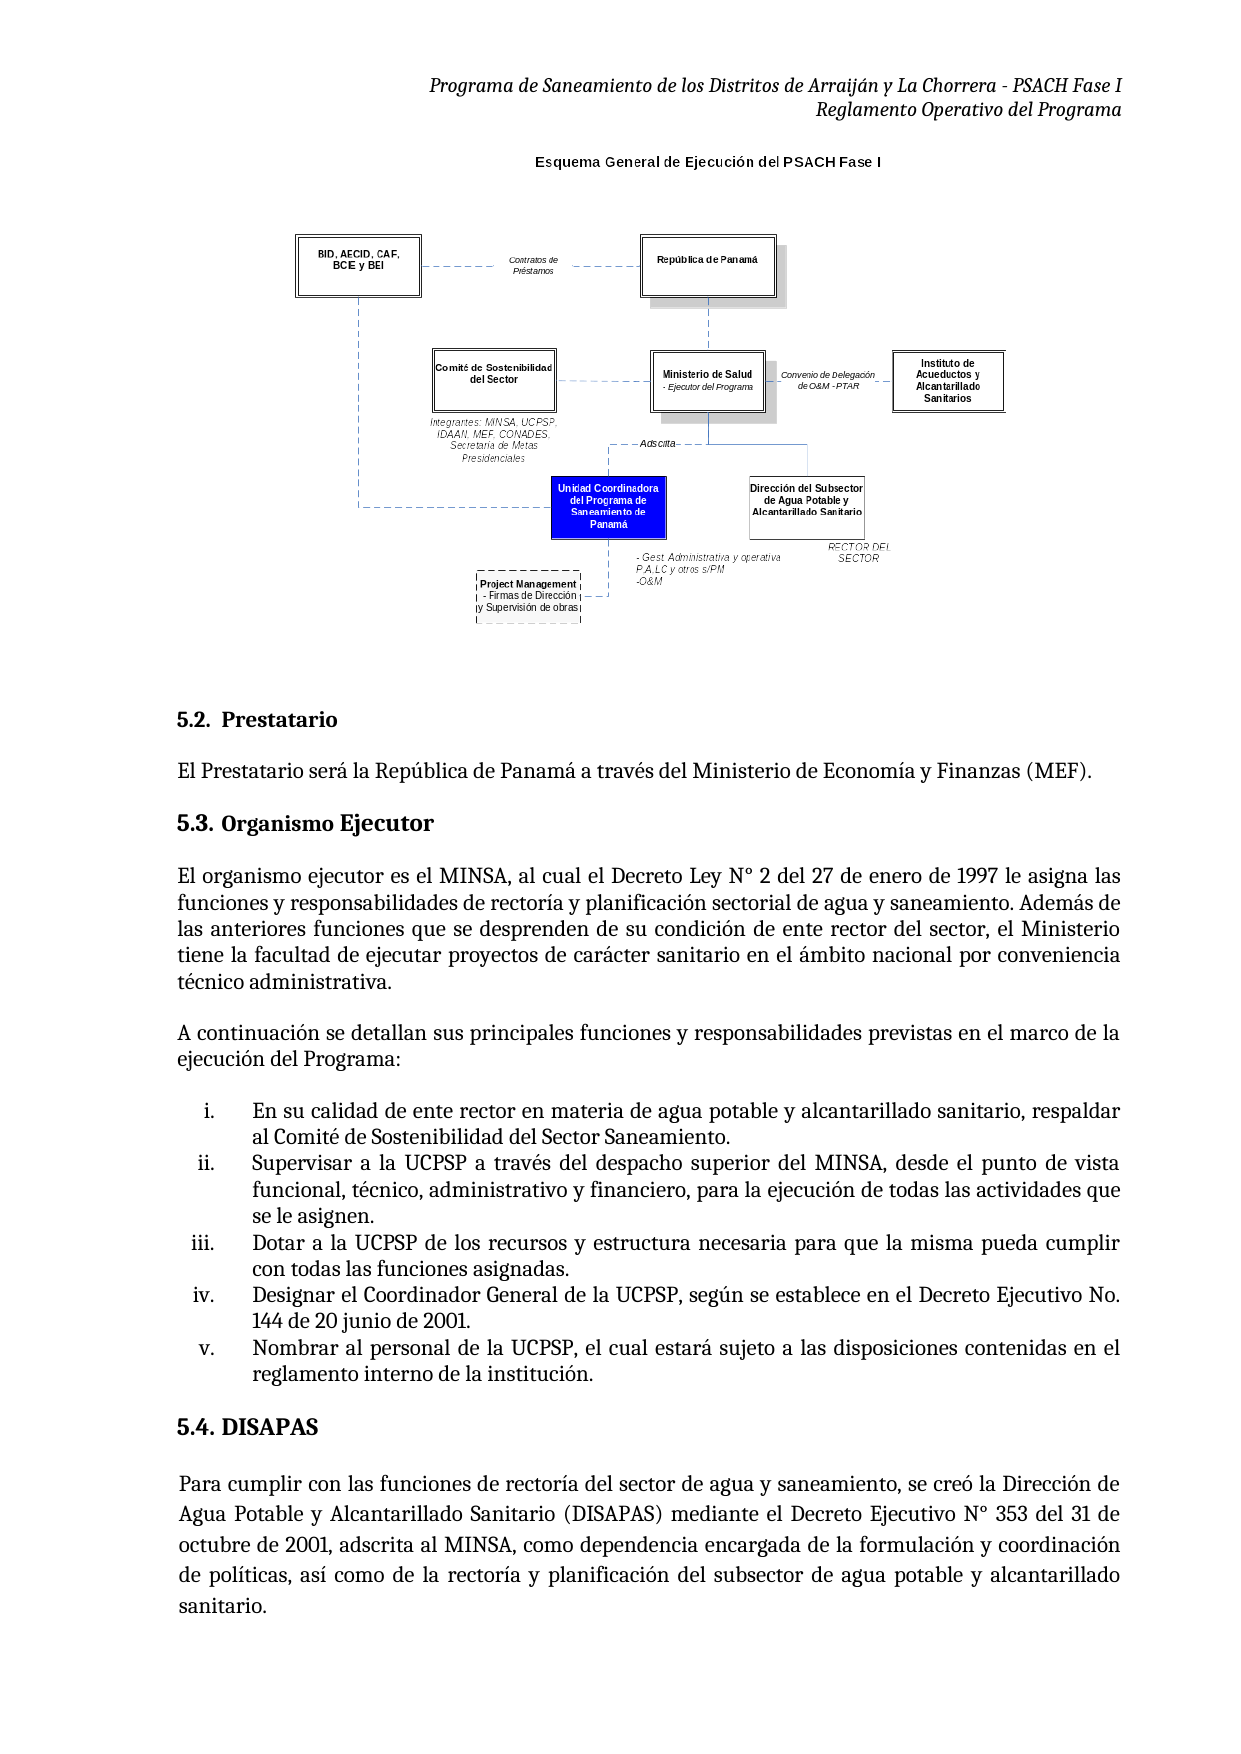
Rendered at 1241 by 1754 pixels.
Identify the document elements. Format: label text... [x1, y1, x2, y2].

text El Prestatario será la República de Panamá a través del Ministerio de Economía y Finanzas (MEF). [177, 758, 1122, 784]
text Para cumplir con las funciones de rectoría del sector de agua y saneamiento, se creó la Dirección de Agua Potable y Alcantarillado Sanitario (DISAPAS) mediante el Decreto Ejecutivo N° 353 del 31 de octubre de 2001, adscrita al MINSA, como dependencia encargada de la formulación y coordinación de políticas, así como de la rectoría y planificación del subsector de agua potable y alcantarillado sanitario. [179, 1466, 1122, 1619]
text A continuación se detallan sus principales funciones y responsabilidades previstas en el marco de la ejecución del Programa: [177, 1020, 1122, 1072]
text El organismo ejecutor es el MINSA, al cual el Decreto Ley N° 2 del 27 de enero de 1997 le asigna las funciones y responsabilidades de rectoría y planificación sectorial de agua y saneamiento. Además de las anteriores funciones que se desprenden de su condición de ente rector del sector, el Ministerio tiene la facultad de ejecutar proyectos de carácter sanitario en el ámbito nacional por conveniencia técnico administrativa. [177, 863, 1122, 995]
subtitle Organismo Ejecutor [177, 809, 1122, 838]
list Supervisar a la UCPSP a través del despacho superior del MINSA, desde el punto de vista funcional, técnico, administrativo y financiero, para la ejecución de todas las actividades que se le asignen. [214, 1150, 1122, 1229]
list Nombrar al personal de la UCPSP, el cual estará sujeto a las disposiciones contenidas en el reglamento interno de la institución. [214, 1335, 1122, 1387]
subtitle Prestatario [177, 707, 1122, 733]
subtitle DISAPAS [177, 1412, 1122, 1441]
list Dotar a la UCPSP de los recursos y estructura necesaria para que la misma pueda cumplir con todas las funciones asignadas. [214, 1229, 1122, 1282]
list Designar el Coordinador General de la UCPSP, según se establece en el Decreto Ejecutivo No. 144 de 20 junio de 2001. [214, 1282, 1122, 1335]
list En su calidad de ente rector en materia de agua potable y alcantarillado sanitario, respaldar al Comité de Sostenibilidad del Sector Saneamiento. [214, 1097, 1122, 1150]
